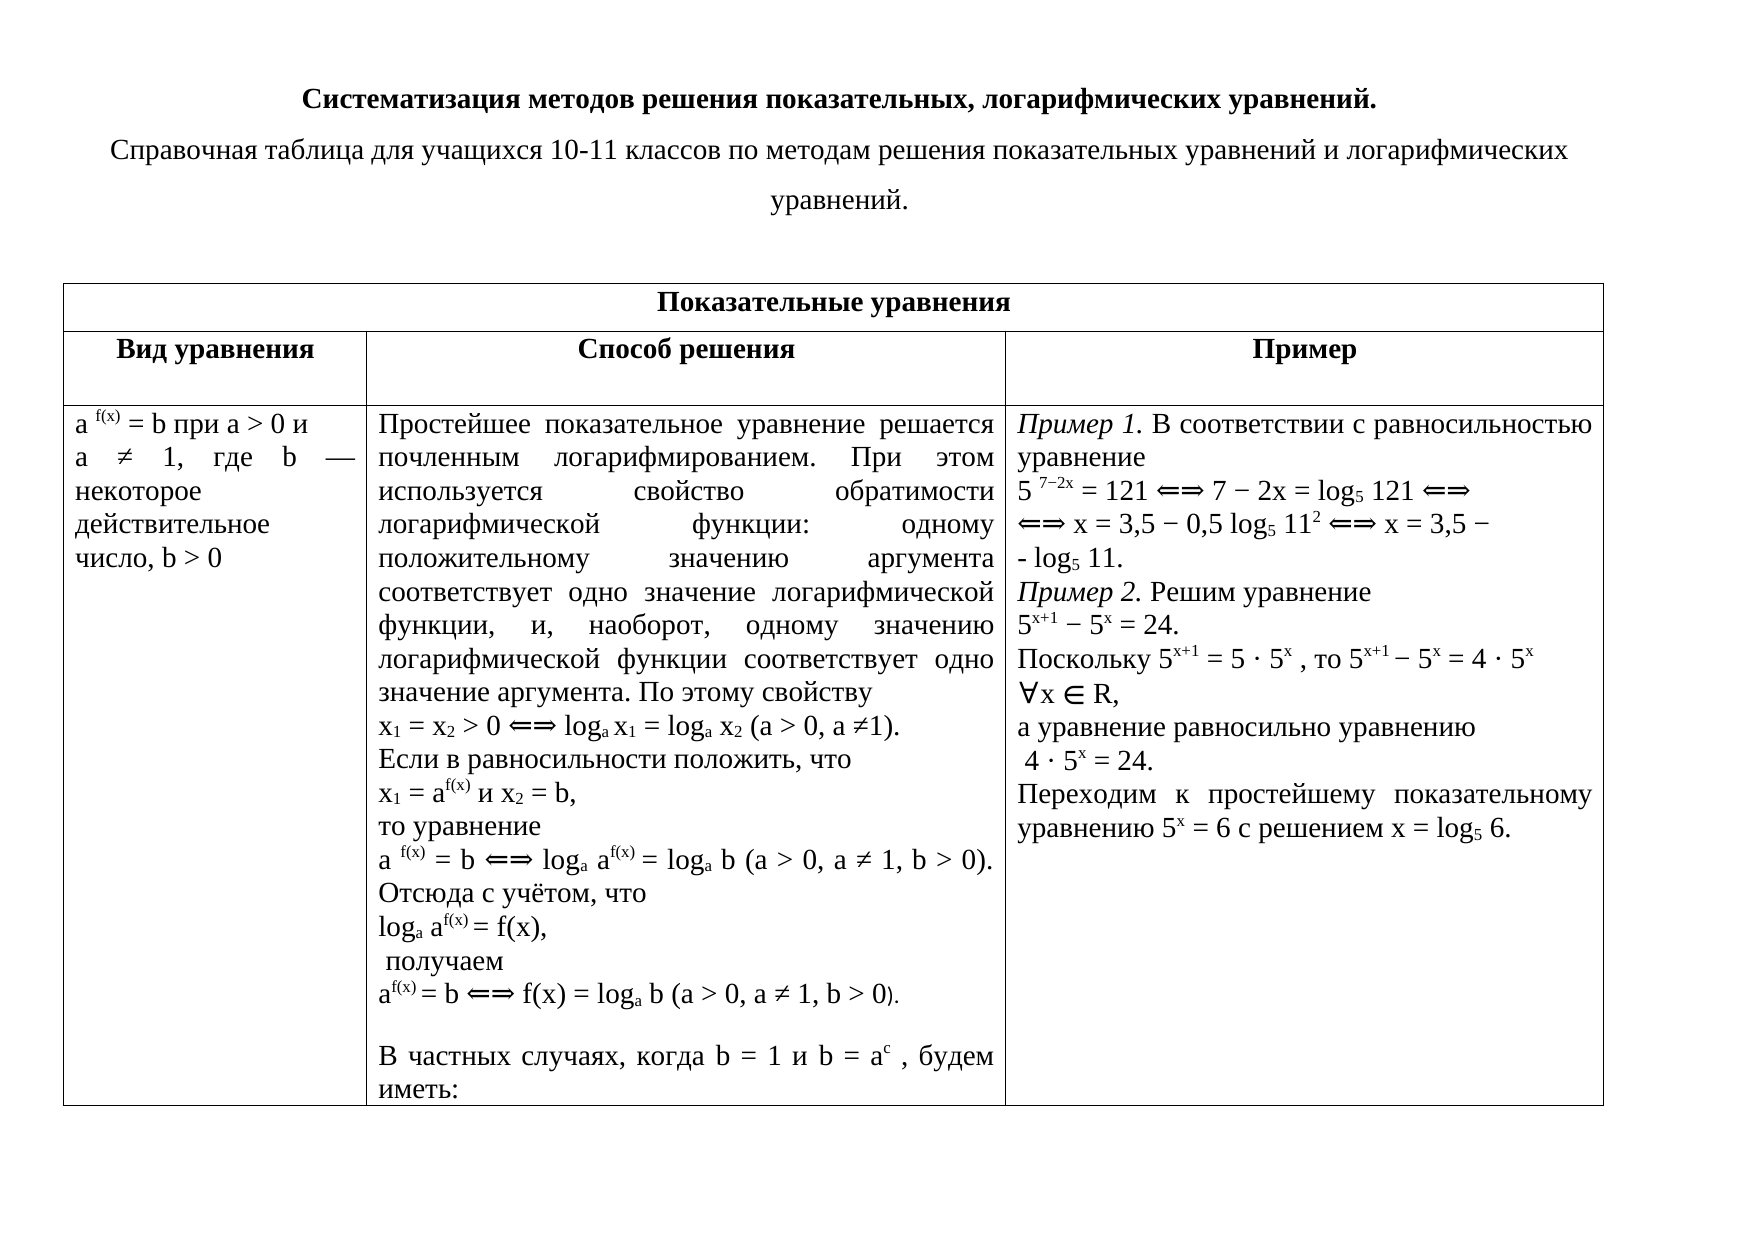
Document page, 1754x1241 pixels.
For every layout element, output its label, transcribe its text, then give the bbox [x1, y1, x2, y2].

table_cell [1006, 406, 1603, 1105]
table_header Показательные уравнения [64, 284, 1603, 331]
list Систематизация методов решения показательных, логарифмических уравнений. [75, 82, 1604, 115]
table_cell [367, 406, 1005, 1105]
list Справочная таблица для учащихся 10-11 классов по методам решения показательных уравнений и логарифмических уравнений. [75, 132, 1604, 216]
table_cell Вид уравнения [64, 332, 366, 405]
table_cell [64, 406, 366, 1105]
table_cell Способ решения [367, 332, 1005, 405]
table_cell Пример [1006, 332, 1603, 405]
